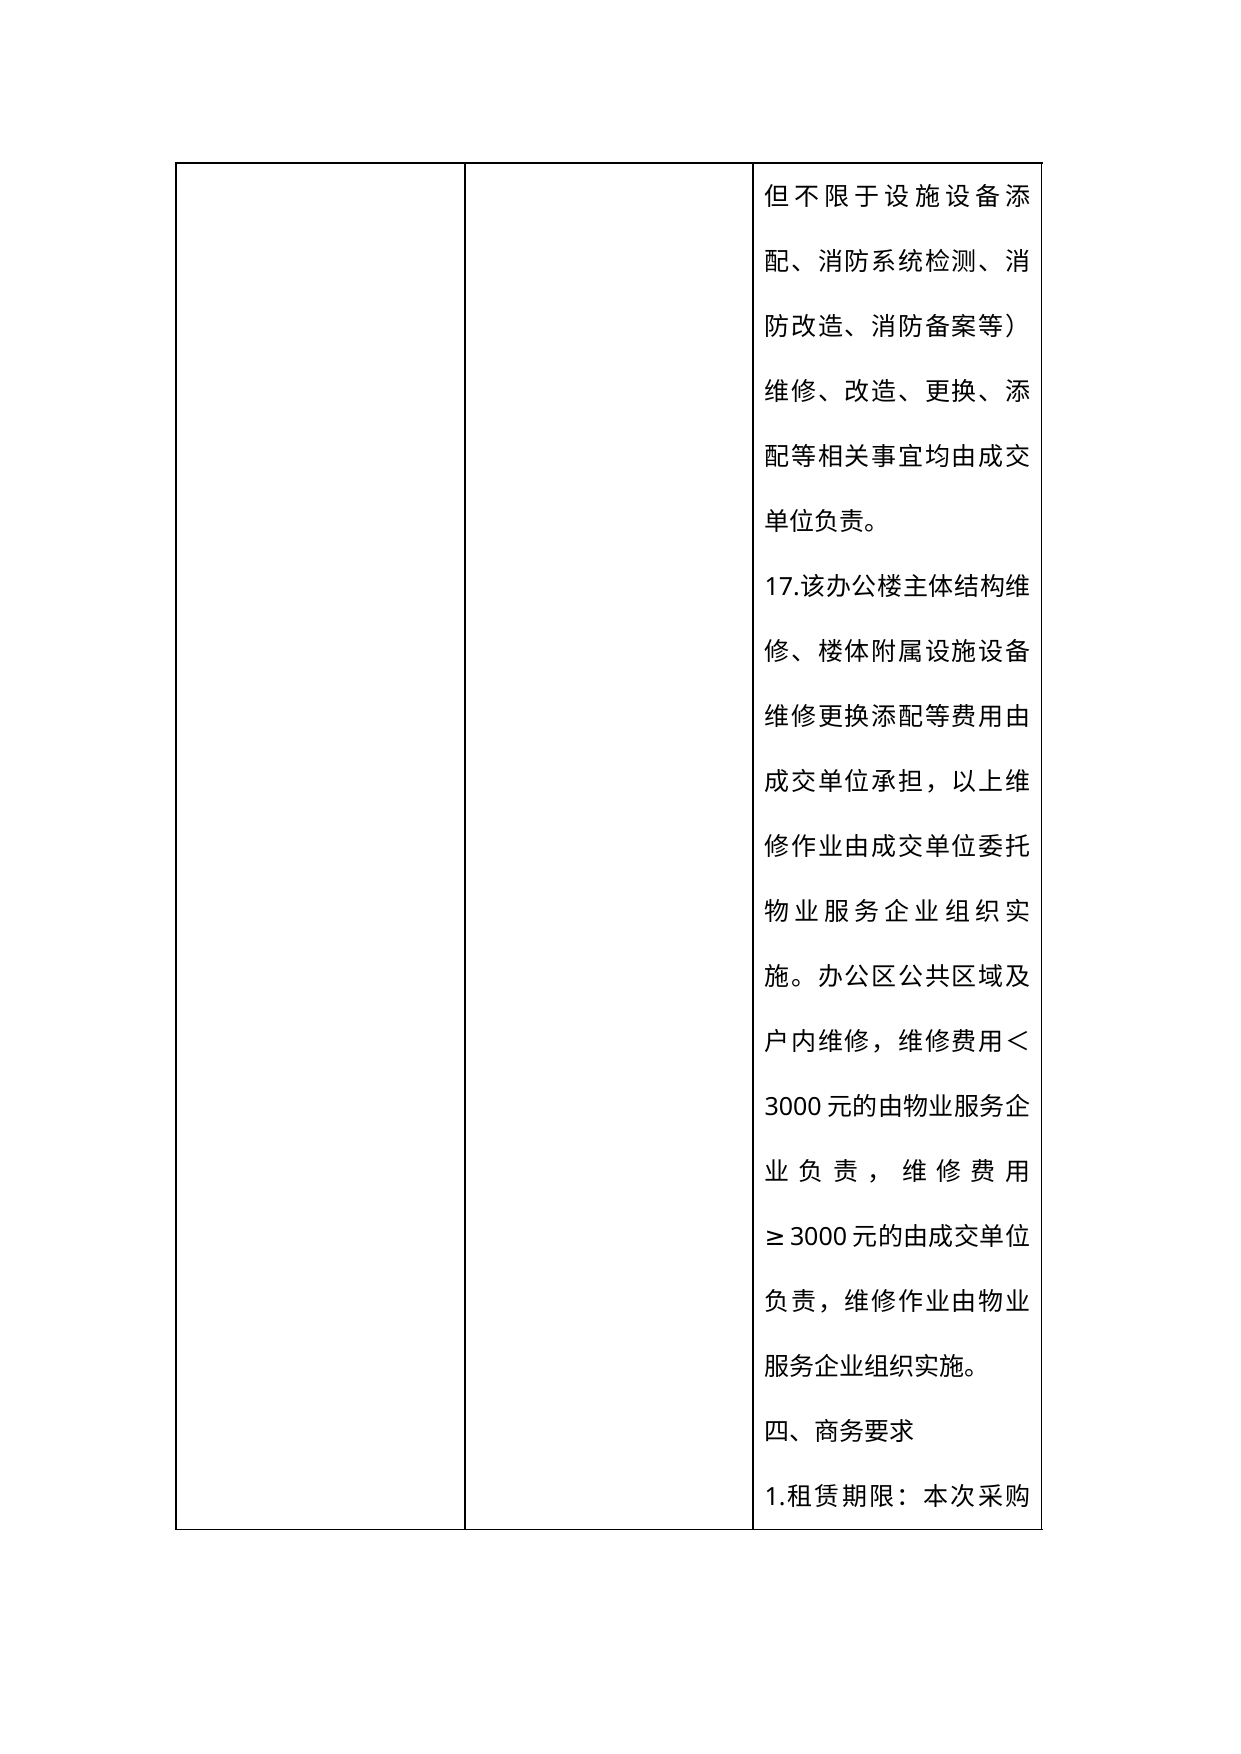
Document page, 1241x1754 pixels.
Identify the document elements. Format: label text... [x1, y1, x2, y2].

table_cell 1 [177, 164, 464, 1528]
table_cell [754, 164, 1041, 1528]
table_cell [466, 164, 752, 1528]
